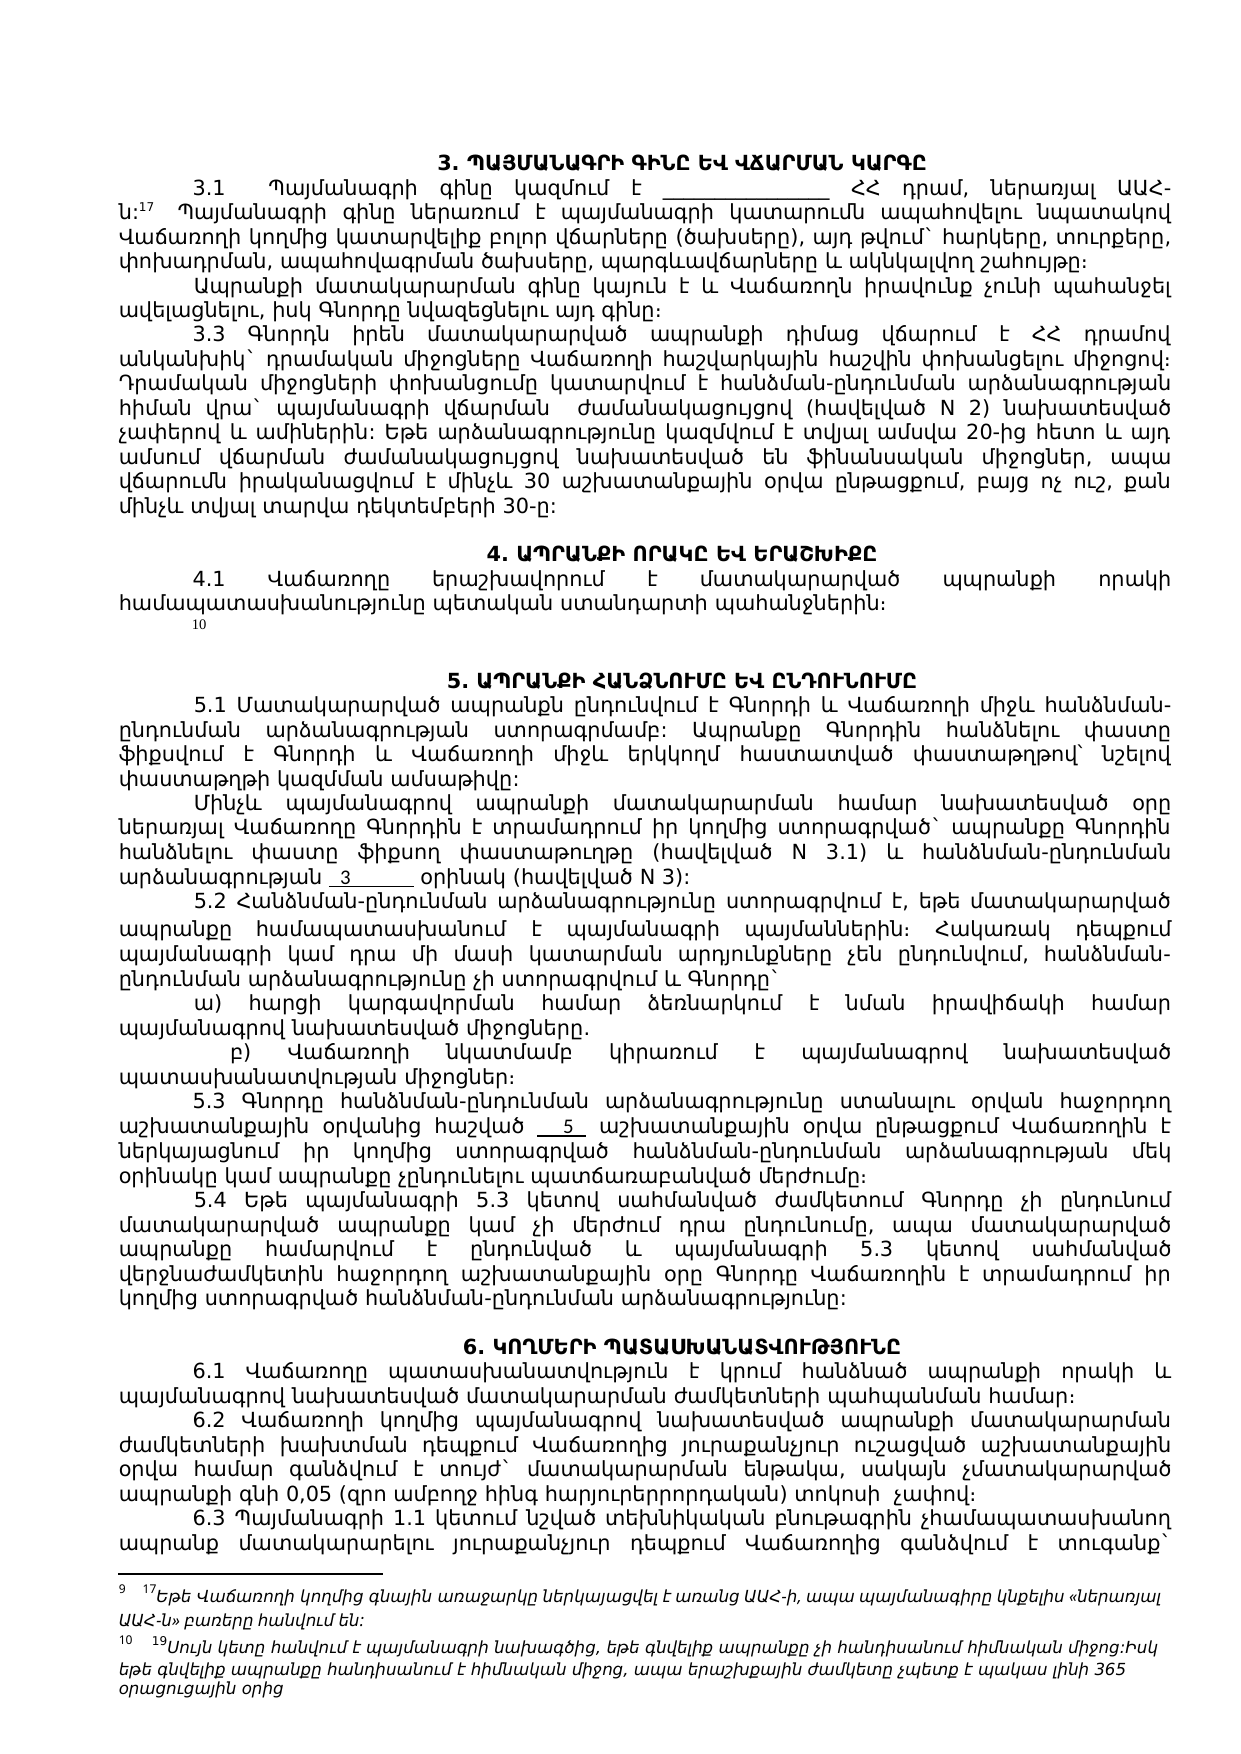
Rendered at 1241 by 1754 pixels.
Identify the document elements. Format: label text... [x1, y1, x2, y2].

text 3.3 Գնորդն իրեն մատակարարված ապրանքի դիմաց վճարում է ՀՀ դրամով անկանխիկ` դրամական միջոցները Վաճառողի հաշվարկային հաշվին փոխանցելու միջոցով։ Դրամական միջոցների փոխանցումը կատարվում է հանձման-ընդունման արձանագրության հիման վրա` պայմանագրի վճարման ժամանակացույցով (հավելված N 2) նախատեսված չափերով և ամիներին: Եթե արձանագրությունը կազմվում է տվյալ ամսվա 20-ից հետո և այդ ամսում վճարման ժամանակացույցով նախատեսված են ֆինանսական միջոցներ, ապա վճարումն իրականացվում է մինչև 30 աշխատանքային օրվա ընթացքում, բայց ոչ ուշ, քան մինչև տվյալ տարվա դեկտեմբերի 30-ը: [118, 322, 1171, 518]
text 6.2 Վաճառողի կողմից պայմանագրով նախատեսված ապրանքի մատակարարման ժամկետների խախտման դեպքում Վաճառողից յուրաքանչյուր ուշացված աշխատանքային օրվա համար գանձվում է տույժ` մատակարարման ենթակա, սակայն չմատակարարված ապրանքի գնի 0,05 (զրո ամբողջ հինգ հարյուրերրորդական) տոկոսի չափով։ [118, 1408, 1171, 1506]
text 4.1 Վաճառողը երաշխավորում է մատակարարված պպրանքի որակի համապատասխանությունը պետական ստանդարտի պահանջներին։ [118, 567, 1171, 616]
text 5.2 Հանձնման-ընդունման արձանագրությունը ստորագրվում է, եթե մատակարարված ապրանքը համապատասխանում է պայմանագրի պայմաններին։ Հակառակ դեպքում պայմանագրի կամ դրա մի մասի կատարման արդյունքները չեն ընդունվում, հանձնման-ընդունման արձանագրությունը չի ստորագրվում և Գնորդը` [118, 889, 1171, 991]
text 5.4 Եթե պայմանագրի 5.3 կետով սահմանված ժամկետում Գնորդը չի ընդունում մատակարարված ապրանքը կամ չի մերժում դրա ընդունումը, ապա մատակարարված ապրանքը համարվում է ընդունված և պայմանագրի 5.3 կետով սահմանված վերջնաժամկետին հաջորդող աշխատանքային օրը Գնորդը Վաճառողին է տրամադրում իր կողմից ստորագրված հանձնման-ընդունման արձանագրությունը: [118, 1188, 1171, 1310]
text 5.3 Գնորդը հանձնման-ընդունման արձանագրությունը ստանալու օրվան հաջորդող աշխատանքային օրվանից հաշված 5 աշխատանքային օրվա ընթացքում Վաճառողին է ներկայացնում իր կողմից ստորագրված հանձնման-ընդունման արձանագրության մեկ օրինակը կամ ապրանքը չընդունելու պատճառաբանված մերժումը։ [118, 1089, 1171, 1188]
text Մինչև պայմանագրով ապրանքի մատակարարման համար նախատեսված օրը ներառյալ Վաճառողը Գնորդին է տրամադրում իր կողմից ստորագրված` ապրանքը Գնորդին հանձնելու փաստը ֆիքսող փաստաթուղթը (հավելված N 3.1) և հանձնման-ընդունման արձանագրության 3 օրինակ (հավելված N 3): [118, 791, 1171, 889]
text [118, 1506, 1171, 1555]
text 5. ԱՊՐԱՆՔԻ ՀԱՆՁՆՈՒՄԸ ԵՎ ԸՆԴՈՒՆՈՒՄԸ [118, 669, 1171, 693]
text 3. ՊԱՅՄԱՆԱԳՐԻ ԳԻՆԸ ԵՎ ՎՃԱՐՄԱՆ ԿԱՐԳԸ [118, 151, 1171, 176]
text ա) հարցի կարգավորման համար ձեռնարկում է նման իրավիճակի համար պայմանագրով նախատեսված միջոցները. [118, 991, 1171, 1040]
text բ) Վաճառողի նկատմամբ կիրառում է պայմանագրով նախատեսված պատասխանատվության միջոցներ։ [118, 1040, 1171, 1089]
text 5.1 Մատակարարված ապրանքն ընդունվում է Գնորդի և Վաճառողի միջև հանձնման-ընդունման արձանագրության ստորագրմամբ: Ապրանքը Գնորդին հանձնելու փաստը ֆիքսվում է Գնորդի և Վաճառողի միջև երկկողմ հաստատված փաստաթղթով՝ նշելով փաստաթղթի կազմման ամսաթիվը: [118, 693, 1171, 791]
text 3.1 Պայմանագրի գինը կազմում է ________________ ՀՀ դրամ, ներառյալ ԱԱՀ-ն:1729Պայմանագրի գինը ներառում է պայմանագրի կատարումն ապահովելու նպատակով Վաճառողի կողմից կատարվելիք բոլոր վճարները (ծախսերը), այդ թվում` հարկերը, տուրքերը, փոխադրման, ապահովագրման ծախսերը, պարգևավճարները և ակնկալվող շահույթը։ [118, 176, 1171, 274]
text Ապրանքի մատակարարման գինը կայուն է և Վաճառողն իրավունք չունի պահանջել ավելացնելու, իսկ Գնորդը նվազեցնելու այդ գինը։ [118, 274, 1171, 322]
text 4. ԱՊՐԱՆՔԻ ՈՐԱԿԸ ԵՎ ԵՐԱՇԽԻՔԸ [118, 542, 1171, 567]
text 6. ԿՈՂՄԵՐԻ ՊԱՏԱՍԽԱՆԱՏՎՈՒԹՅՈՒՆԸ [118, 1335, 1171, 1359]
text 6.1 Վաճառողը պատասխանատվություն է կրում հանձնած ապրանքի որակի և պայմանագրով նախատեսված մատակարարման ժամկետների պահպանման համար։ [118, 1359, 1171, 1408]
